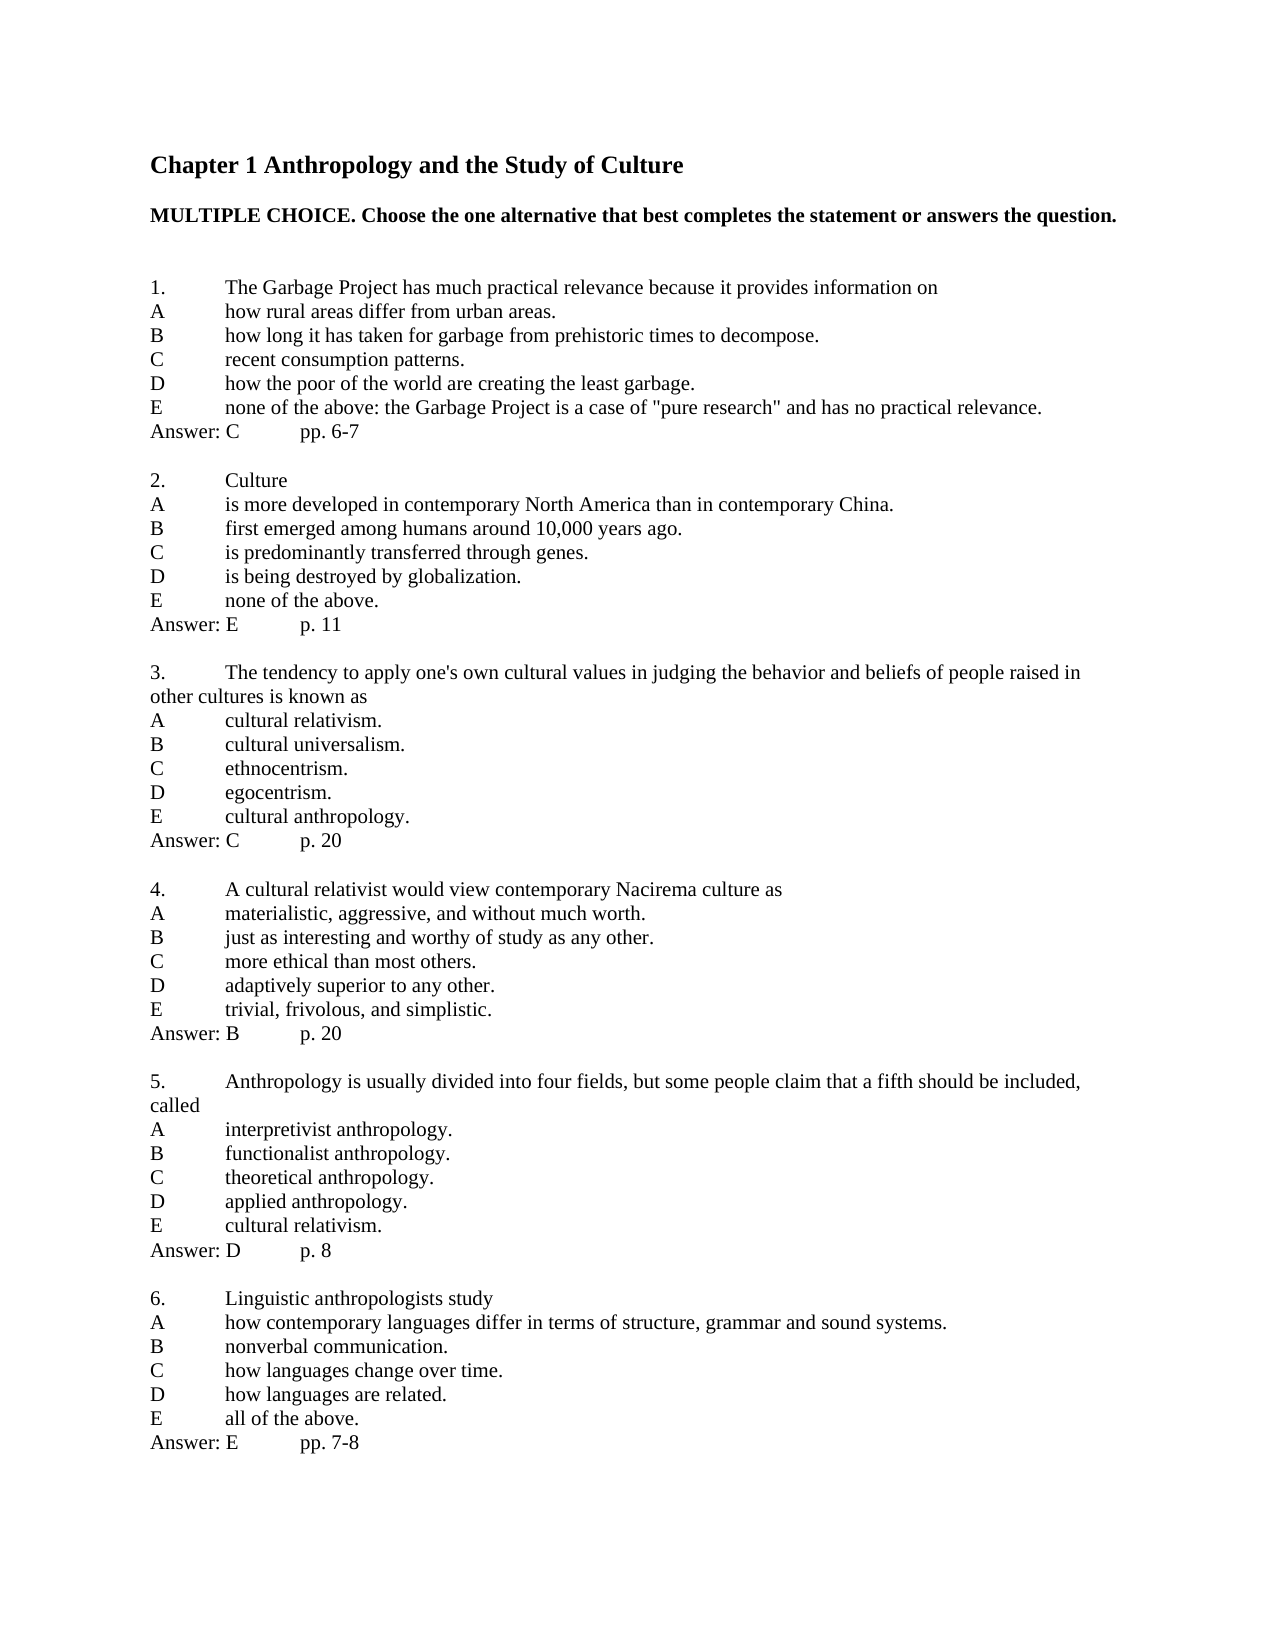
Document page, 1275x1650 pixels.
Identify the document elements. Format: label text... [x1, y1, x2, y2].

text 1. The Garbage Project has much practical relevance because it provides information on [150, 275, 1187, 299]
text Answer: E p. 11 [150, 612, 1125, 636]
text Answer: C p. 20 [150, 828, 1125, 852]
text Answer: D p. 8 [150, 1237, 1125, 1262]
text E cultural relativism. [150, 1213, 1125, 1237]
text 5. Anthropology is usually divided into four fields, but some people claim that a fifth should be included, called [150, 1069, 1125, 1117]
text E all of the above. [150, 1406, 1125, 1430]
text 6. Linguistic anthropologists study [150, 1286, 1125, 1310]
text A how contemporary languages differ in terms of structure, grammar and sound systems. [150, 1310, 1125, 1334]
text MULTIPLE CHOICE. Choose the one alternative that best completes the statement or answers the question. [150, 203, 1125, 227]
text C more ethical than most others. [150, 949, 1125, 973]
text A cultural relativism. [150, 708, 1125, 732]
text D adaptively superior to any other. [150, 973, 1125, 997]
text A interpretivist anthropology. [150, 1117, 1125, 1141]
text C how languages change over time. [150, 1358, 1125, 1382]
text E none of the above. [150, 588, 1125, 612]
text B functionalist anthropology. [150, 1141, 1125, 1165]
text A is more developed in contemporary North America than in contemporary China. [150, 492, 1125, 516]
text E cultural anthropology. [150, 804, 1125, 828]
text 2. Culture [150, 467, 1125, 492]
text C recent consumption patterns. [150, 347, 1125, 371]
text D applied anthropology. [150, 1189, 1125, 1213]
text B nonverbal communication. [150, 1334, 1125, 1358]
text A how rural areas differ from urban areas. [150, 299, 1187, 323]
text A materialistic, aggressive, and without much worth. [150, 901, 1125, 925]
text D is being destroyed by globalization. [150, 564, 1125, 588]
text Chapter 1 Anthropology and the Study of Culture [150, 150, 1125, 179]
text C theoretical anthropology. [150, 1165, 1125, 1189]
text C ethnocentrism. [150, 756, 1125, 780]
text Answer: C pp. 6-7 [150, 419, 1125, 443]
text C is predominantly transferred through genes. [150, 540, 1125, 564]
text D egocentrism. [150, 780, 1125, 804]
text B first emerged among humans around 10,000 years ago. [150, 516, 1125, 540]
text B just as interesting and worthy of study as any other. [150, 925, 1125, 949]
text Answer: E pp. 7-8 [150, 1430, 1125, 1454]
text 3. The tendency to apply one's own cultural values in judging the behavior and beliefs of people raised in other cultures is known as [150, 660, 1125, 708]
text Answer: B p. 20 [150, 1021, 1125, 1045]
text E none of the above: the Garbage Project is a case of "pure research" and has no practical relevance. [150, 395, 1125, 419]
text E trivial, frivolous, and simplistic. [150, 997, 1125, 1021]
text B how long it has taken for garbage from prehistoric times to decompose. [150, 323, 1125, 347]
text B cultural universalism. [150, 732, 1125, 756]
text D how languages are related. [150, 1382, 1125, 1406]
text 4. A cultural relativist would view contemporary Nacirema culture as [150, 877, 1125, 901]
text D how the poor of the world are creating the least garbage. [150, 371, 1125, 395]
